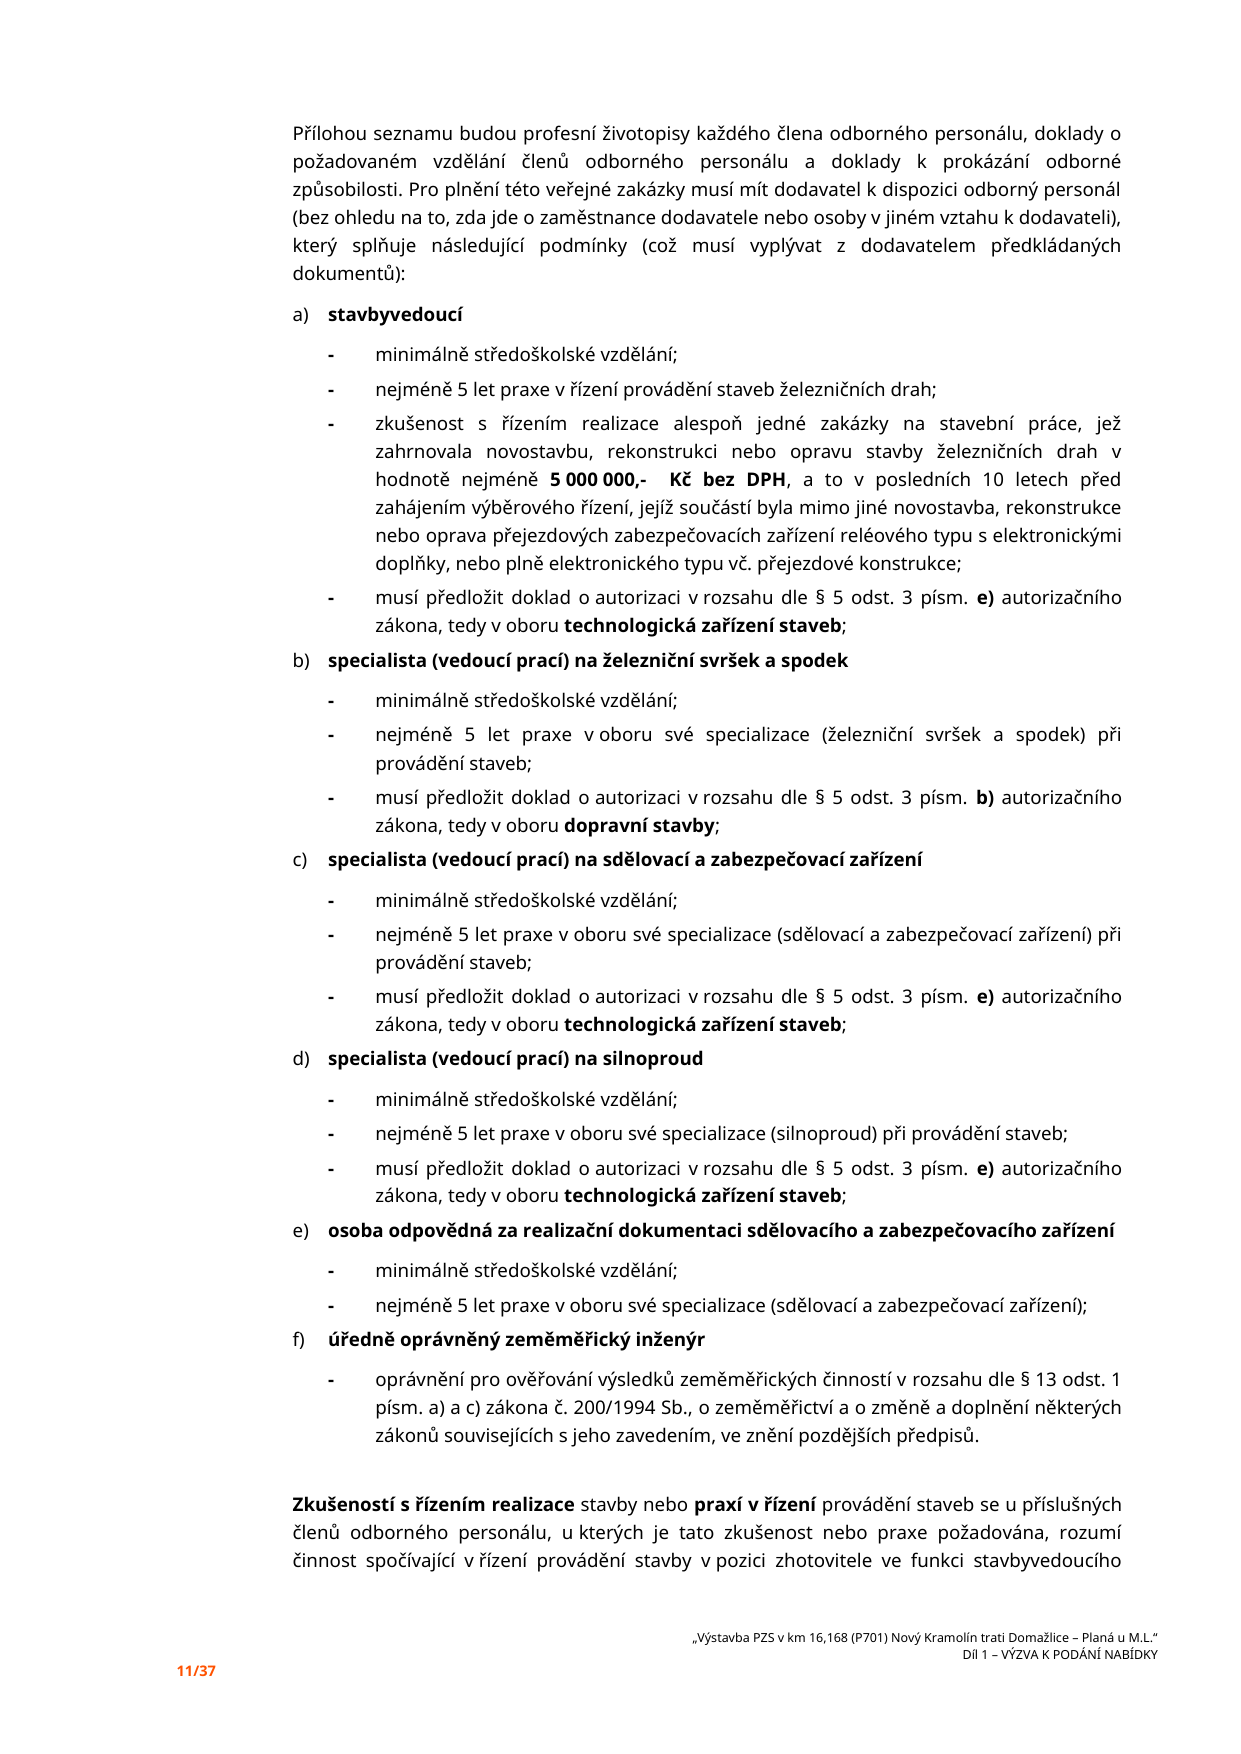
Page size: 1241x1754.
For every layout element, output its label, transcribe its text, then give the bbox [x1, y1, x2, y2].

text úředně oprávněný zeměměřický inženýr [292, 1326, 1122, 1352]
text nejméně 5 let praxe v oboru své specializace (železniční svršek a spodek) při provádění staveb; [328, 722, 1122, 775]
text nejméně 5 let praxe v oboru své specializace (silnoproud) při provádění staveb; [328, 1121, 1122, 1146]
text minimálně středoškolské vzdělání; [328, 1258, 1122, 1283]
text minimálně středoškolské vzdělání; [328, 342, 1122, 367]
text nejméně 5 let praxe v řízení provádění staveb železničních drah; [328, 376, 1122, 402]
text nejméně 5 let praxe v oboru své specializace (sdělovací a zabezpečovací zařízení); [328, 1292, 1122, 1317]
text osoba odpovědná za realizační dokumentaci sdělovacího a zabezpečovacího zařízení [292, 1217, 1122, 1243]
text specialista (vedoucí prací) na sdělovací a zabezpečovací zařízení [292, 846, 1122, 872]
text zkušenost s řízením realizace alespoň jedné zakázky na stavební práce, jež zahrnovala novostavbu, rekonstrukci nebo opravu stavby železničních drah v hodnotě nejméně 5 000 000,- Kč bez DPH, a to v posledních 10 letech před zahájením výběrového řízení, jejíž součástí byla mimo jiné novostavba, rekonstrukce nebo oprava přejezdových zabezpečovacích zařízení reléového typu s elektronickými doplňky, nebo plně elektronického typu vč. přejezdové konstrukce; [328, 410, 1122, 576]
text minimálně středoškolské vzdělání; [328, 887, 1122, 912]
text musí předložit doklad o autorizaci v rozsahu dle § 5 odst. 3 písm. e) autorizačního zákona, tedy v oboru technologická zařízení staveb; [328, 1155, 1122, 1208]
text Přílohou seznamu budou profesní životopisy každého člena odborného personálu, doklady o požadovaném vzdělání členů odborného personálu a doklady k prokázání odborné způsobilosti. Pro plnění této veřejné zakázky musí mít dodavatel k dispozici odborný personál (bez ohledu na to, zda jde o zaměstnance dodavatele nebo osoby v jiném vztahu k dodavateli), který splňuje následující podmínky (což musí vyplývat z dodavatelem předkládaných dokumentů): [292, 121, 1122, 286]
text minimálně středoškolské vzdělání; [328, 1086, 1122, 1112]
list stavbyvedoucí [292, 301, 1122, 327]
text oprávnění pro ověřování výsledků zeměměřických činností v rozsahu dle § 13 odst. 1 písm. a) a c) zákona č. 200/1994 Sb., o zeměměřictví a o změně a doplnění některých zákonů souvisejících s jeho zavedením, ve znění pozdějších předpisů. [328, 1367, 1122, 1448]
text specialista (vedoucí prací) na železniční svršek a spodek [292, 647, 1122, 672]
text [292, 1491, 1122, 1573]
text musí předložit doklad o autorizaci v rozsahu dle § 5 odst. 3 písm. e) autorizačního zákona, tedy v oboru technologická zařízení staveb; [328, 983, 1122, 1037]
text minimálně středoškolské vzdělání; [328, 687, 1122, 713]
text musí předložit doklad o autorizaci v rozsahu dle § 5 odst. 3 písm. b) autorizačního zákona, tedy v oboru dopravní stavby; [328, 784, 1122, 838]
text musí předložit doklad o autorizaci v rozsahu dle § 5 odst. 3 písm. e) autorizačního zákona, tedy v oboru technologická zařízení staveb; [328, 585, 1122, 638]
text specialista (vedoucí prací) na silnoproud [292, 1046, 1122, 1071]
text nejméně 5 let praxe v oboru své specializace (sdělovací a zabezpečovací zařízení) při provádění staveb; [328, 921, 1122, 975]
